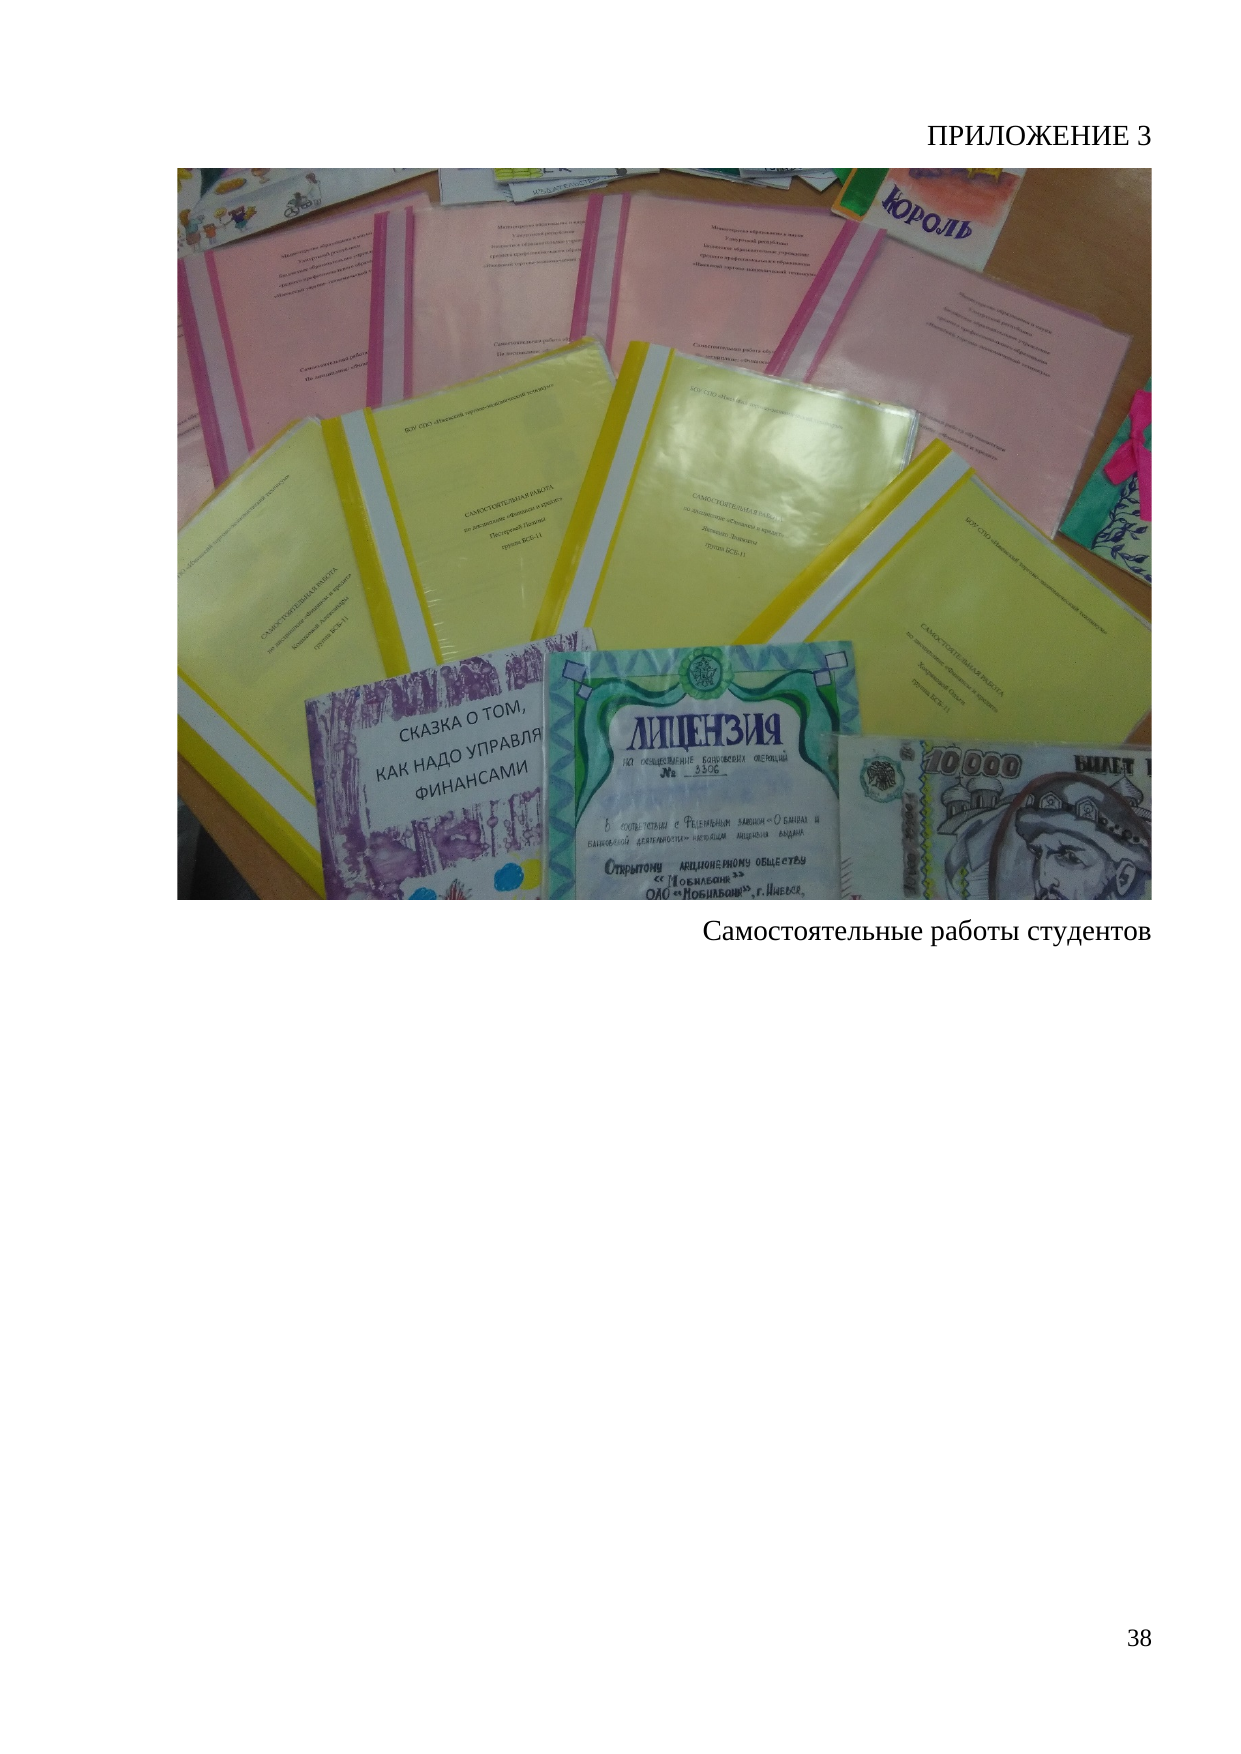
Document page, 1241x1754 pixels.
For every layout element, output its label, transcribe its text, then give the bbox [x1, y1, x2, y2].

list ПРИЛОЖЕНИЕ 3 [303, 118, 1152, 152]
picture [177, 168, 1152, 900]
list Самостоятельные работы студентов [177, 913, 1152, 947]
